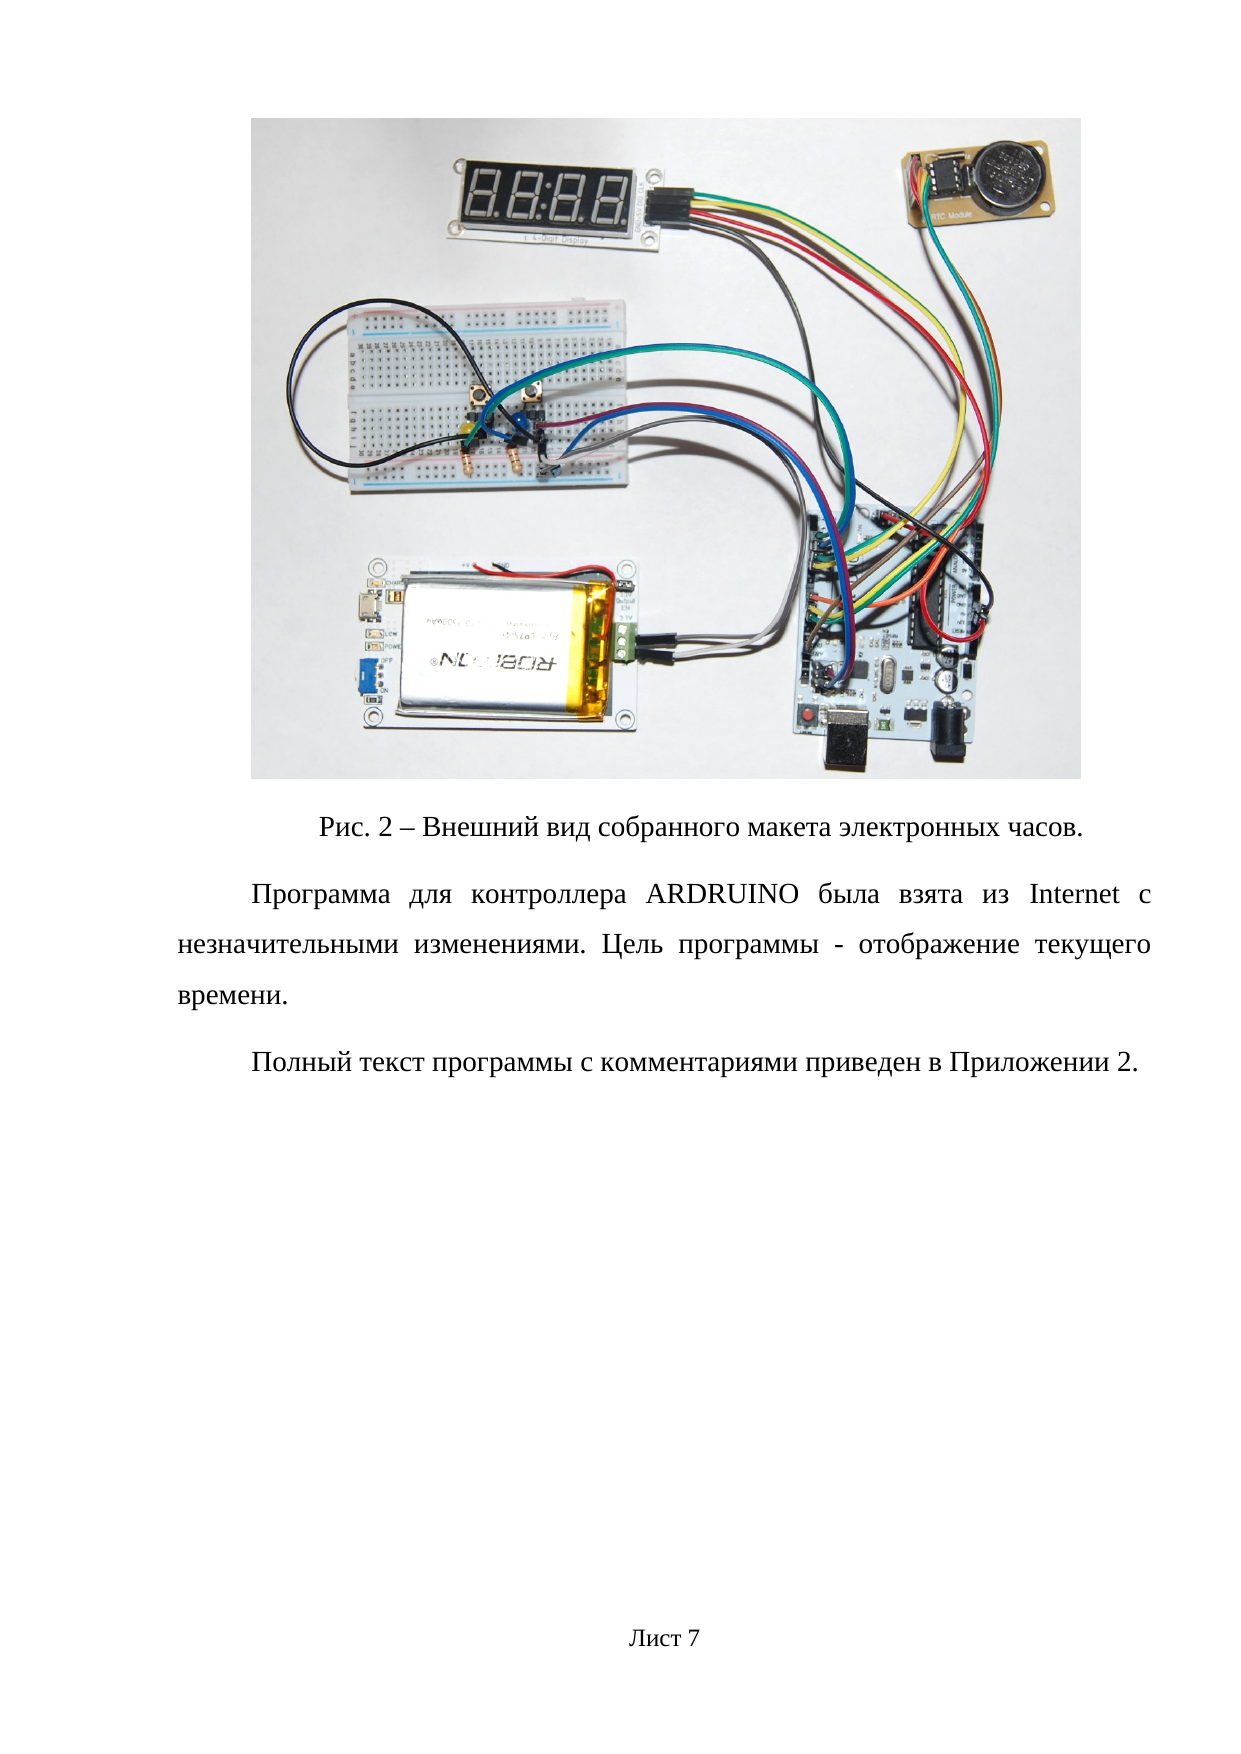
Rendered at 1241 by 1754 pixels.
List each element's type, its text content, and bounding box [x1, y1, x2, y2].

text Программа для контроллера ARDRUINO была взята из Internet с незначительными изменениями. Цель программы - отображение текущего времени. [177, 876, 1152, 1010]
text Рис. 2 – Внешний вид собранного макета электронных часов. [177, 809, 1152, 843]
picture [251, 118, 1081, 779]
text Полный текст программы с комментариями приведен в Приложении 2. [177, 1044, 1152, 1077]
